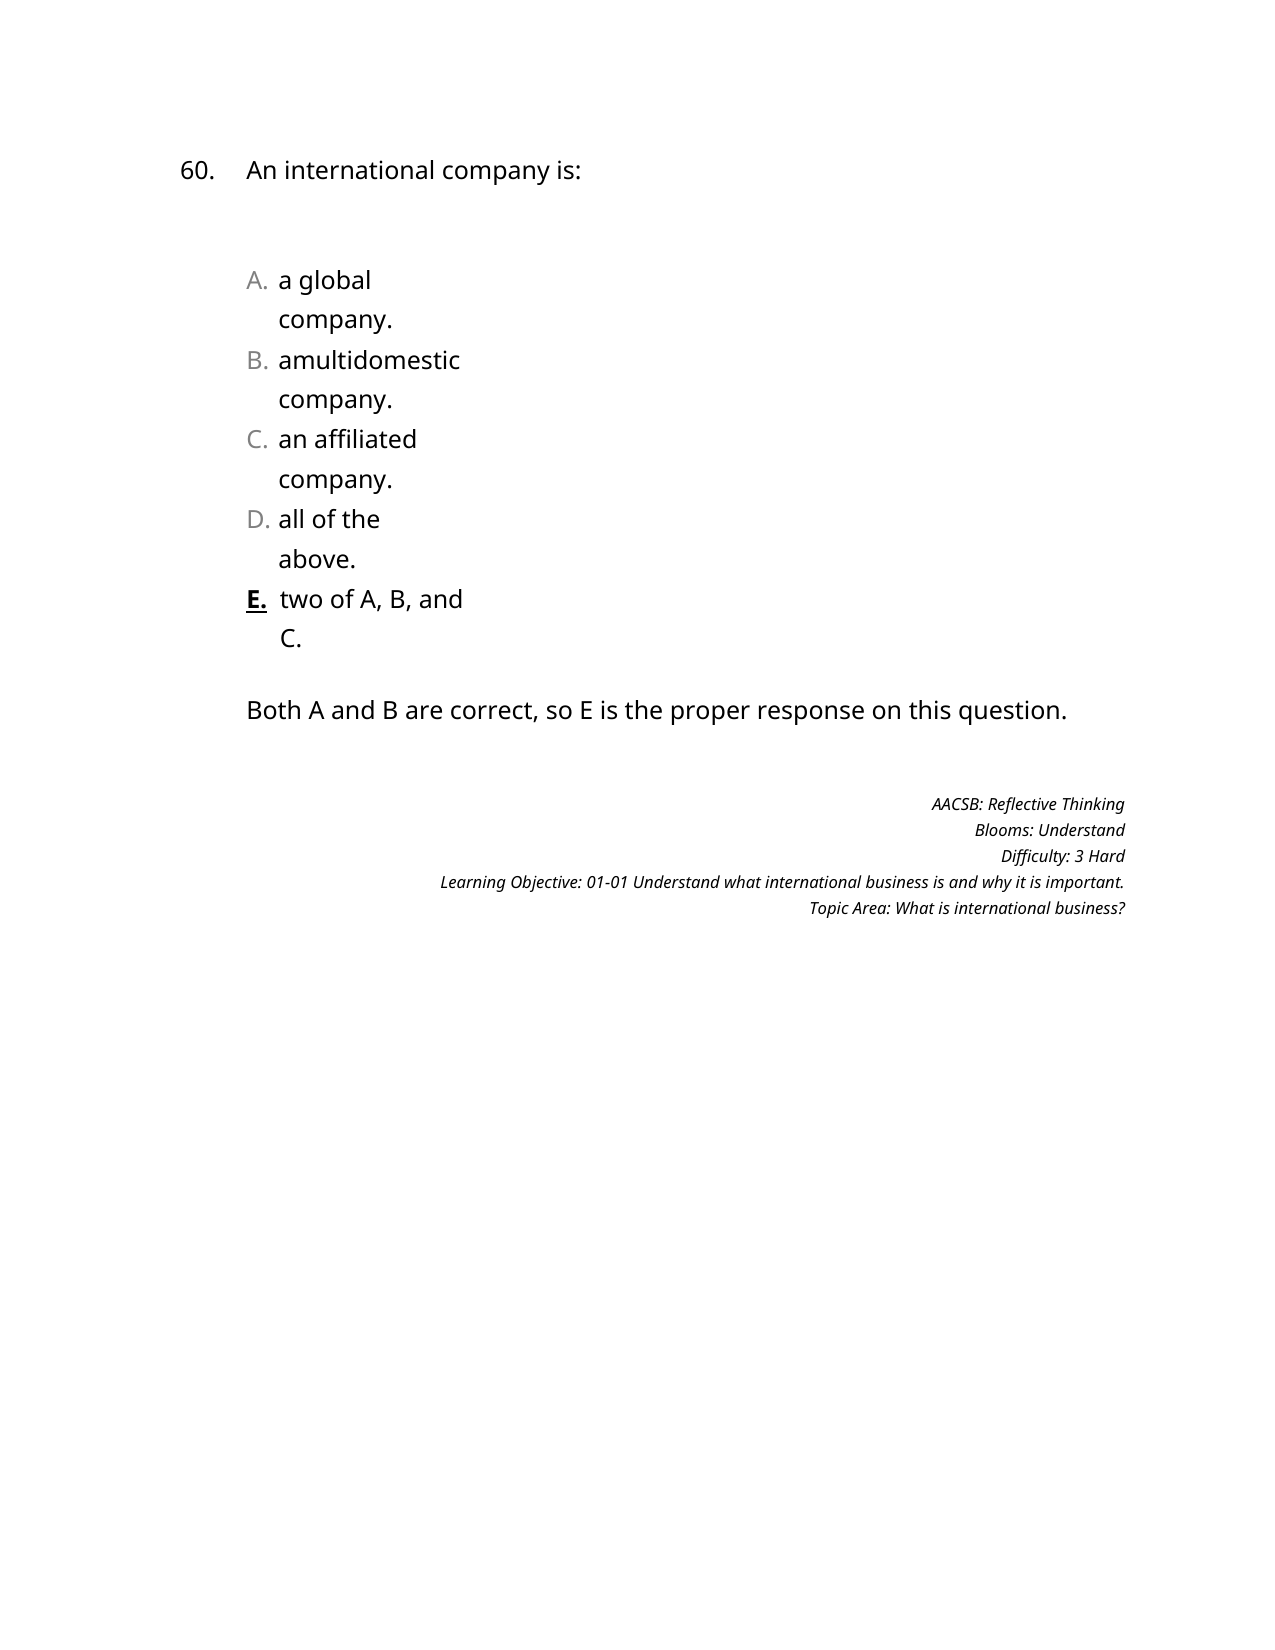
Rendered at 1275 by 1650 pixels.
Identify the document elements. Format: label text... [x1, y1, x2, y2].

table_header AACSB: Reflective Thinking Blooms: Understand Difficulty: 3 Hard Learning Objective: 01-01 Understand what international business is and why it is important. Topic Area: What is international business? [180, 793, 1125, 956]
table_header An international company is: Both A and B are correct, so E is the proper response on this question. [246, 153, 1125, 763]
table_header 60. [180, 153, 246, 763]
